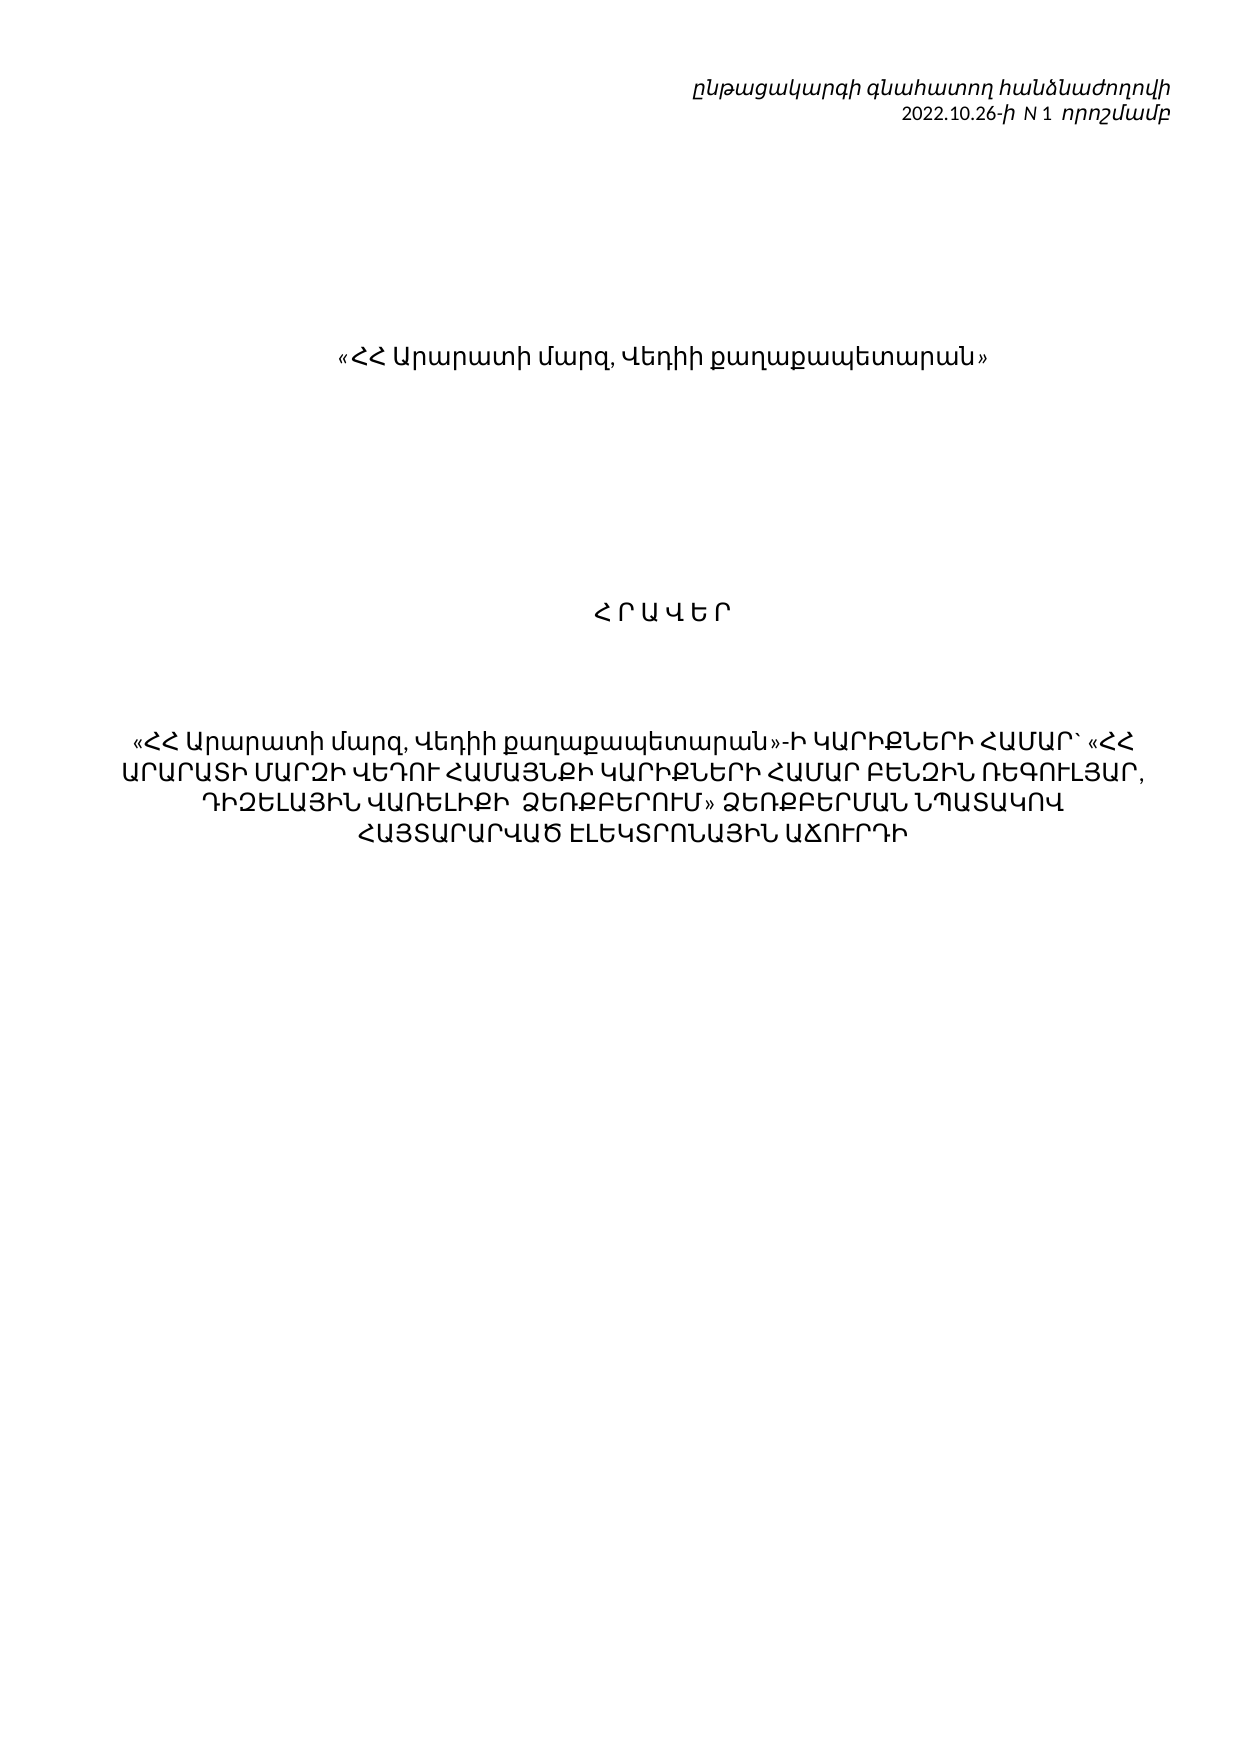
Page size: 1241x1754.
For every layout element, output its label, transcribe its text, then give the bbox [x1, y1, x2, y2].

text 2022.10.26 -ի N 1 որոշմամբ [94, 100, 1171, 126]
text «ՀՀ Արարատի մարզ, Վեդիի քաղաքապետարան»-Ի ԿԱՐԻՔՆԵՐԻ ՀԱՄԱՐ` «ՀՀ ԱՐԱՐԱՏԻ ՄԱՐԶԻ ՎԵԴՈՒ ՀԱՄԱՅՆՔԻ ԿԱՐԻՔՆԵՐԻ ՀԱՄԱՐ ԲԵՆԶԻՆ ՌԵԳՈՒԼՅԱՐ, ԴԻԶԵԼԱՅԻՆ ՎԱՌԵԼԻՔԻ ՁԵՌՔԲԵՐՈՒՄ» ՁԵՌՔԲԵՐՄԱՆ ՆՊԱՏԱԿՈՎ ՀԱՅՏԱՐԱՐՎԱԾ ԷԼԵԿՏՐՈՆԱՅԻՆ ԱՃՈՒՐԴԻ [94, 726, 1172, 848]
text Հ Ր Ա Վ Ե Ր [94, 597, 1172, 628]
text « ՀՀ Արարատի մարզ, Վեդիի քաղաքապետարան» [94, 341, 1172, 371]
text ընթացակարգի գնահատող հանձնաժողովի [94, 75, 1171, 100]
